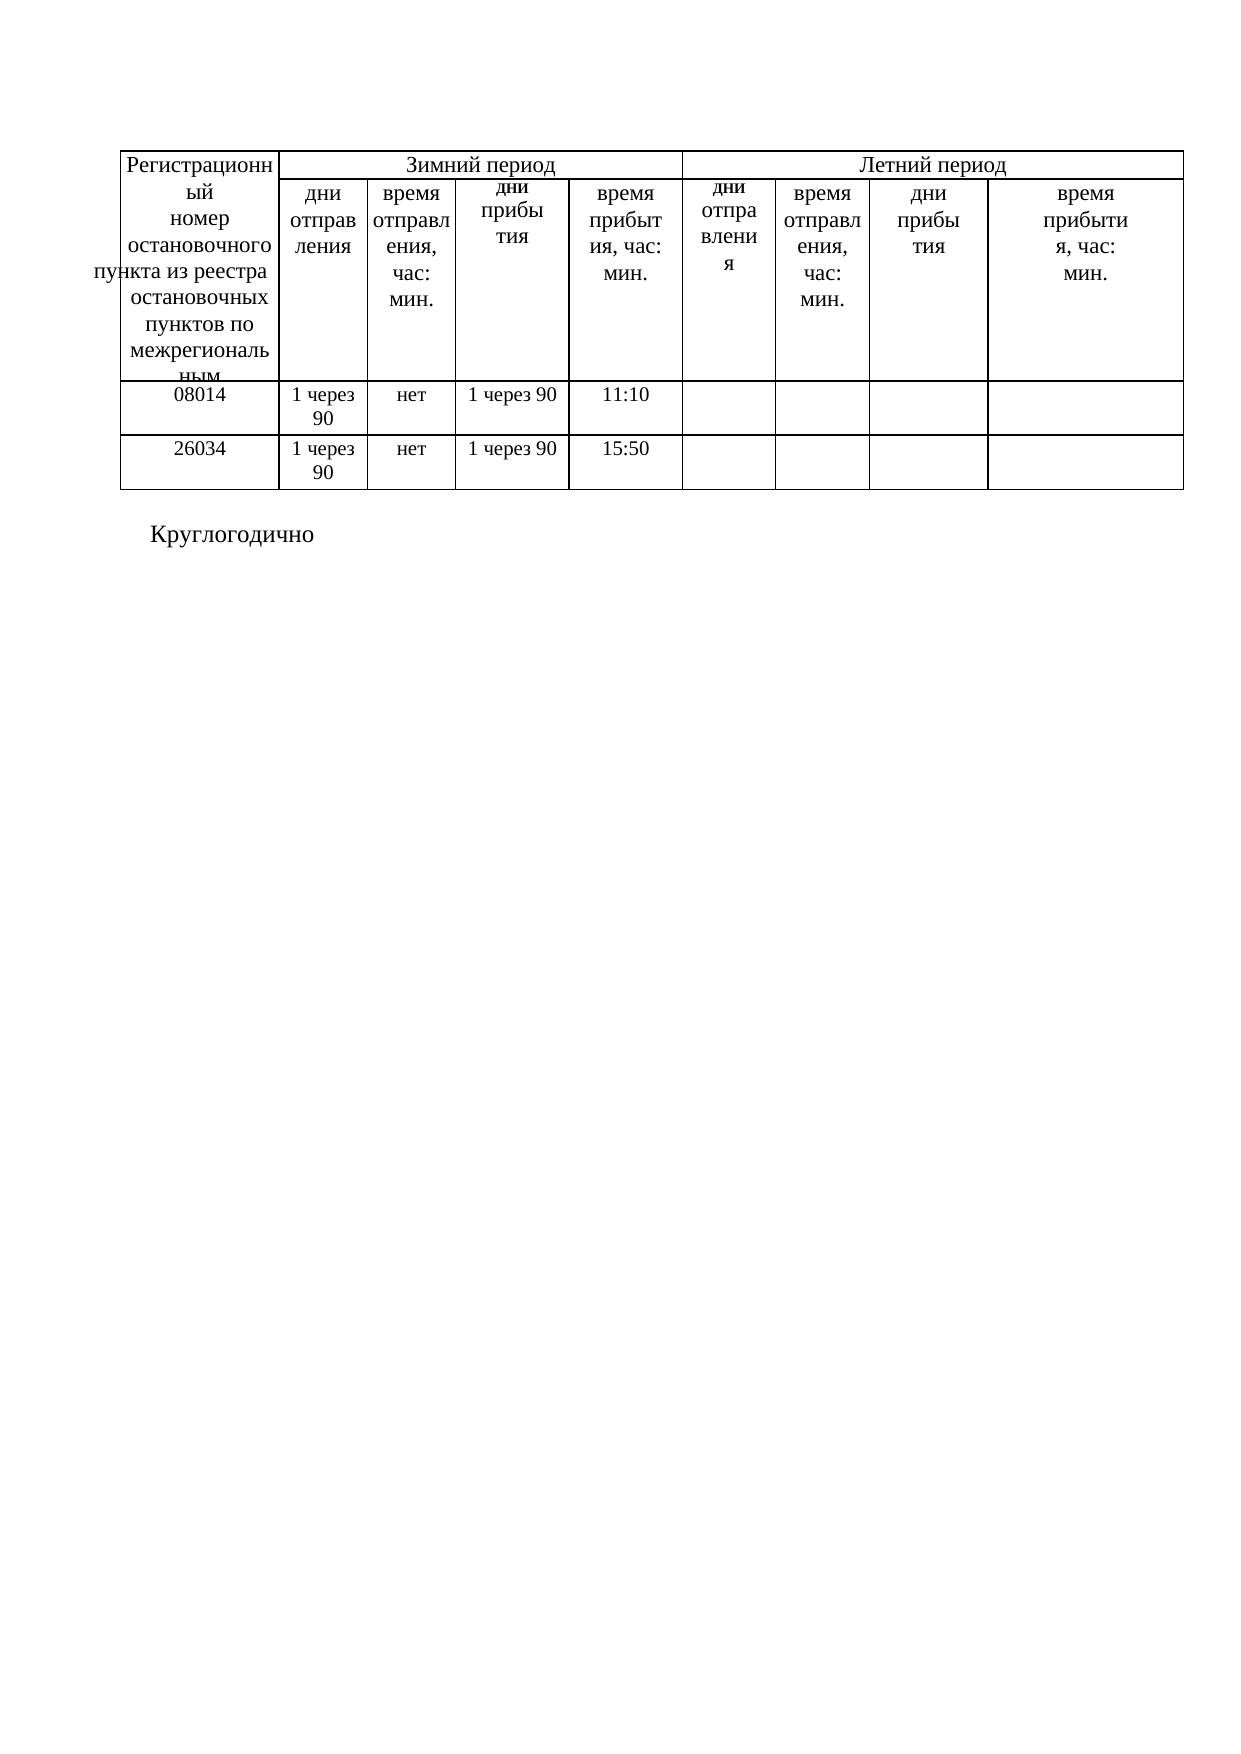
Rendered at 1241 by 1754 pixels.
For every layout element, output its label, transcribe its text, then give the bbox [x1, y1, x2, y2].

table_header Зимний период [280, 152, 682, 178]
table_cell [683, 382, 775, 434]
table_cell ДНИ отпра влени я [683, 180, 775, 380]
table_cell дни прибы тия [870, 180, 987, 380]
table_cell дни отправ ления [280, 180, 367, 380]
table_cell время отправл ения, час: мин. [776, 180, 869, 380]
table_cell 26034 [121, 436, 278, 489]
table_cell время прибыт ия, час: мин. [570, 180, 682, 380]
table_header Летний период [683, 152, 1183, 178]
table_cell 08014 [121, 382, 278, 434]
table_cell время отправл ения, час: мин. [368, 180, 455, 380]
table_cell [683, 436, 775, 489]
table_cell 1 через 90 [280, 436, 367, 489]
table_cell время прибыти я, час: мин. [989, 180, 1183, 380]
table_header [121, 152, 278, 380]
table_cell [989, 382, 1183, 434]
table_cell нет [368, 436, 455, 489]
table_cell 15:50 [570, 436, 682, 489]
table_cell нет [368, 382, 455, 434]
table_cell 1 через 90 [456, 382, 568, 434]
table_cell [870, 436, 987, 489]
table_cell 1 через 90 [456, 436, 568, 489]
table_cell 1 через 90 [280, 382, 367, 434]
table_cell ДНИ прибы тия [456, 180, 568, 380]
text Круглогодично [150, 519, 1090, 548]
table_cell [776, 382, 869, 434]
table_cell [870, 382, 987, 434]
table_cell [776, 436, 869, 489]
table_cell 11:10 [570, 382, 682, 434]
table_cell [989, 436, 1183, 489]
